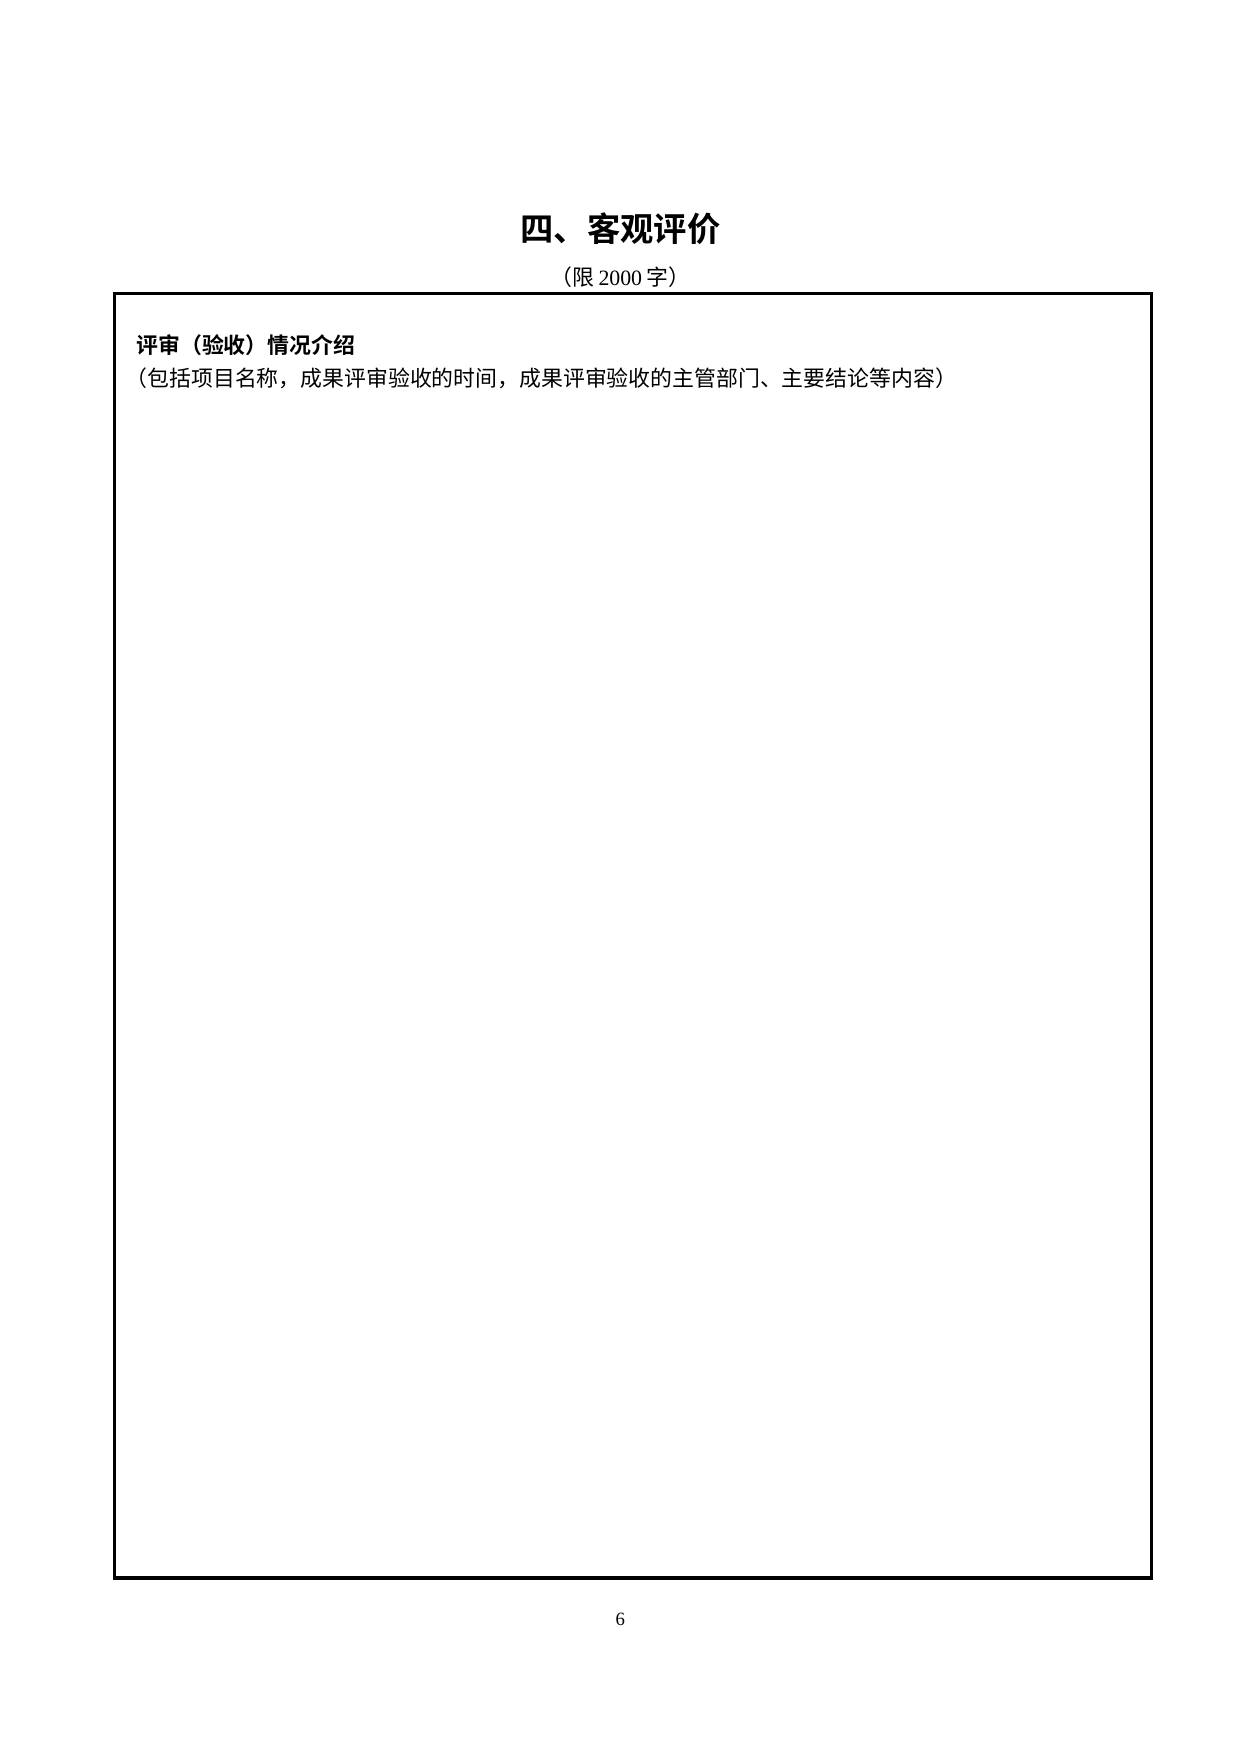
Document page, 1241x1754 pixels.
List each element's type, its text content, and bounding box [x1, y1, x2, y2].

table_header 评审（验收）情况介绍 （包括项目名称，成果评审验收的时间，成果评审验收的主管部门、主要结论等内容） [116, 295, 1150, 1576]
text 四、客观评价 [112, 194, 1128, 259]
text （限2000字） [112, 259, 1128, 292]
